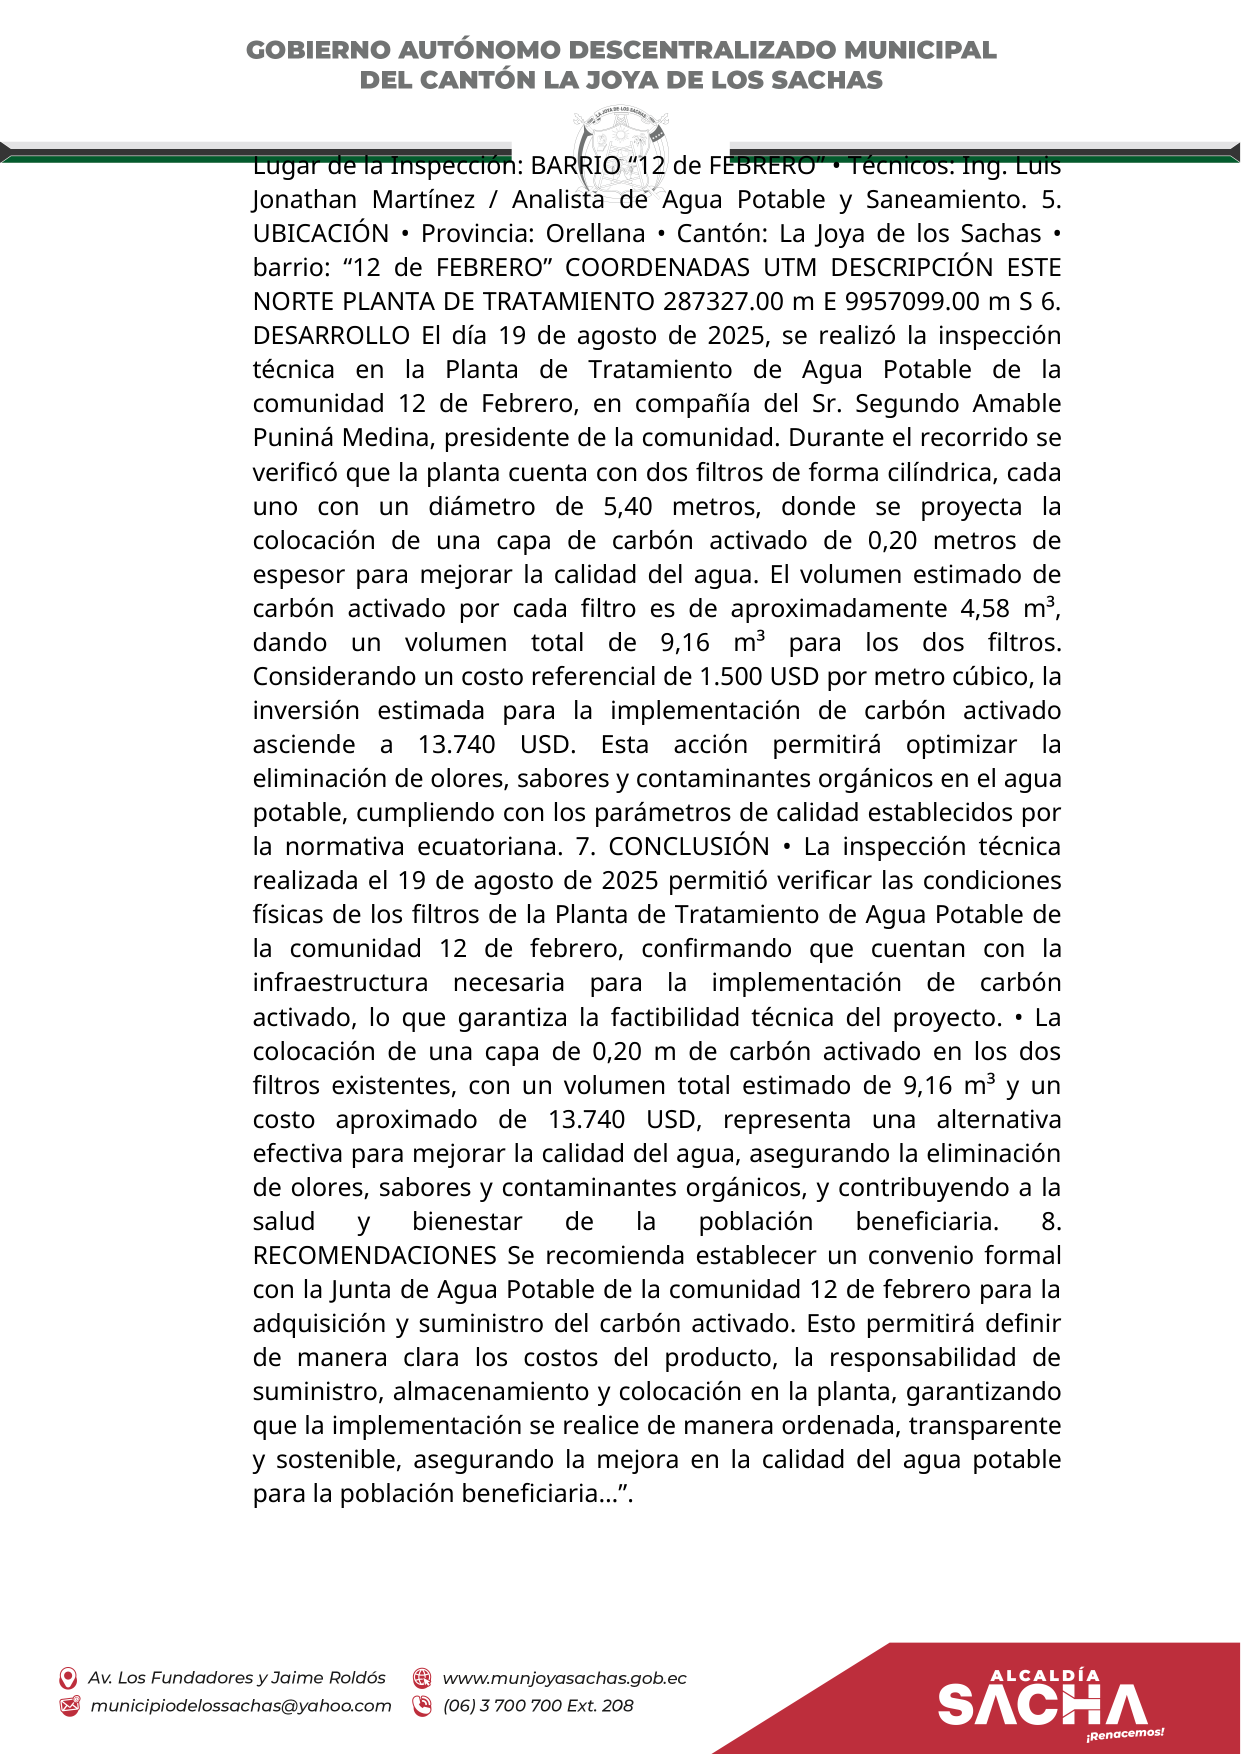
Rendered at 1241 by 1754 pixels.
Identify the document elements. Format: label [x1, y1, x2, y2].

picture [0, 3, 1241, 1754]
list [252, 148, 1063, 1510]
